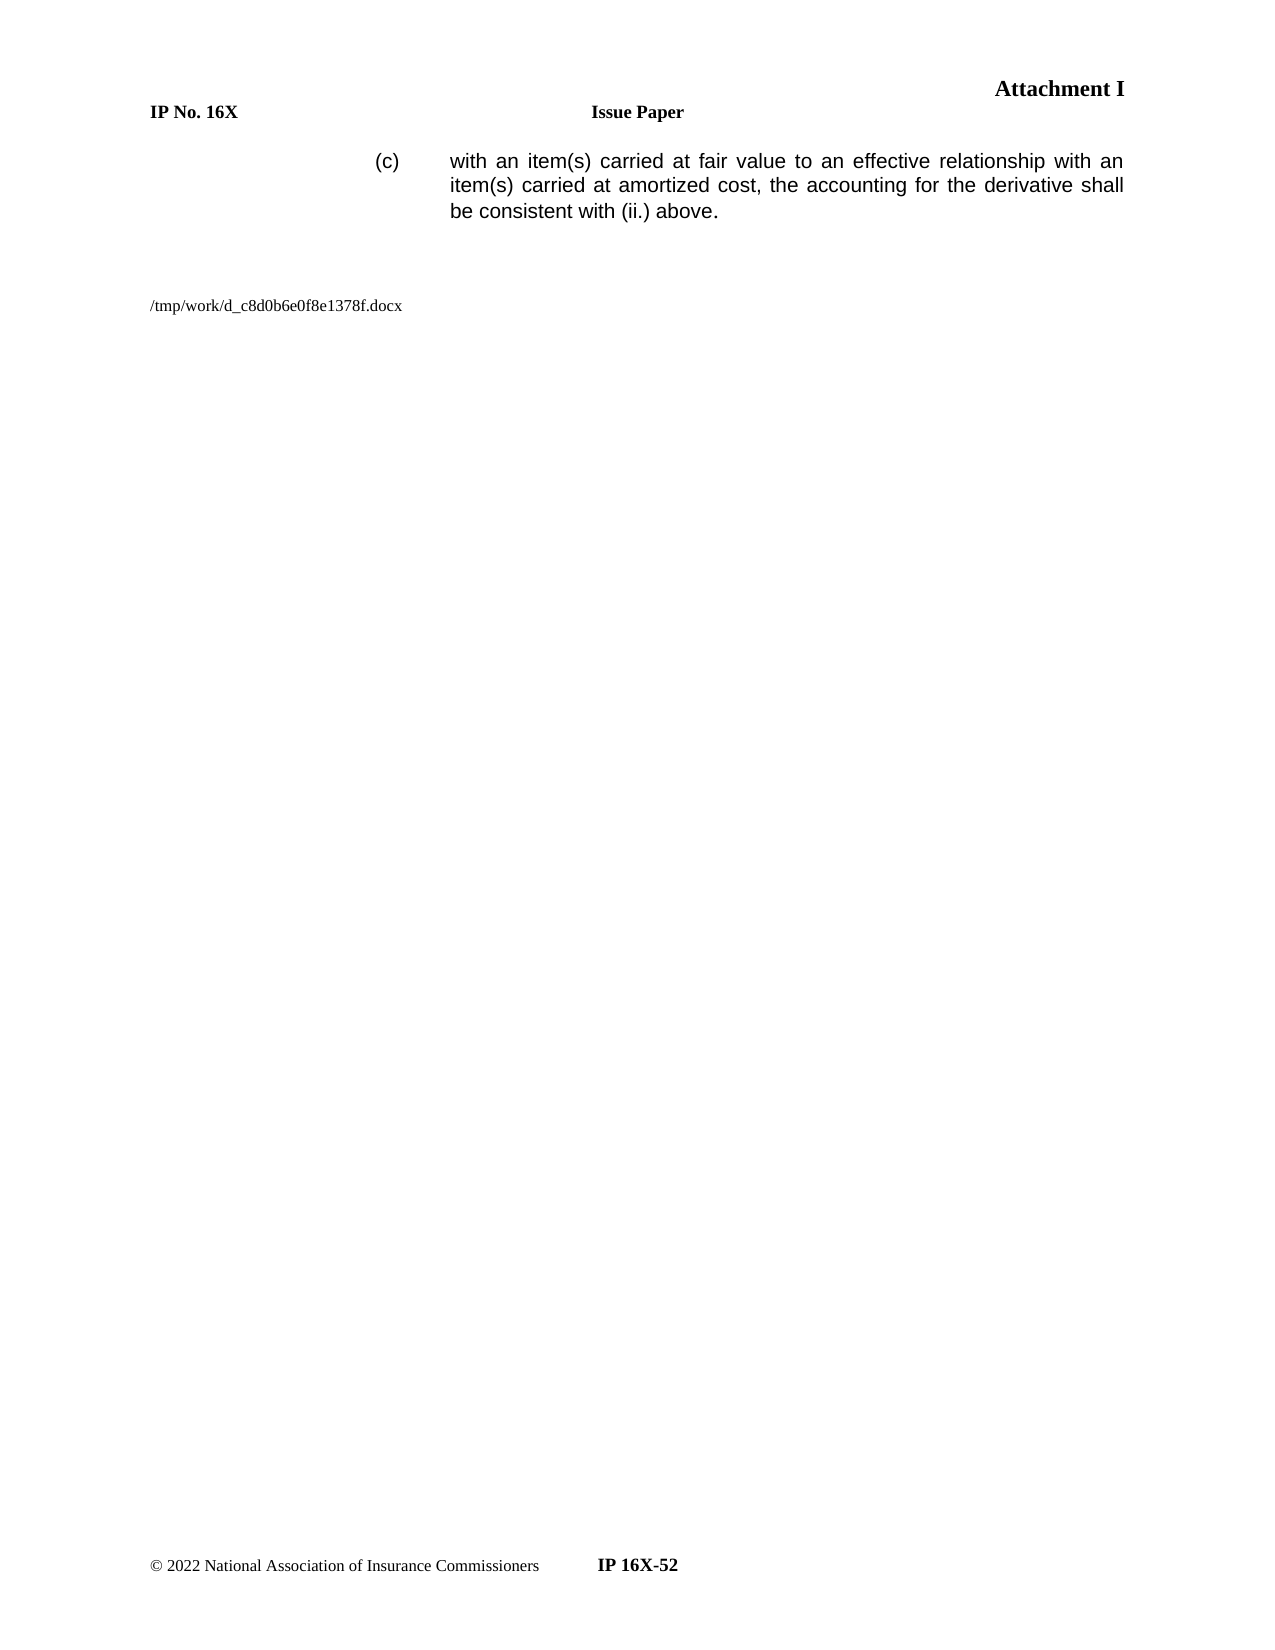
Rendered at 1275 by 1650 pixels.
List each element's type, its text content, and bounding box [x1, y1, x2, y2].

text (c) with an item(s) carried at fair value to an effective relationship with an item(s) carried at amortized cost, the accounting for the derivative shall be consistent with (ii.) above. [375, 149, 1125, 223]
text https://naiconline.sharepoint.com/teams/FRSStatutoryAccounting/National Meetings/A. National Meeting Materials/2022/Fall - December/Meeting/I - IP Derivatives - 2022.docx [150, 296, 1125, 315]
